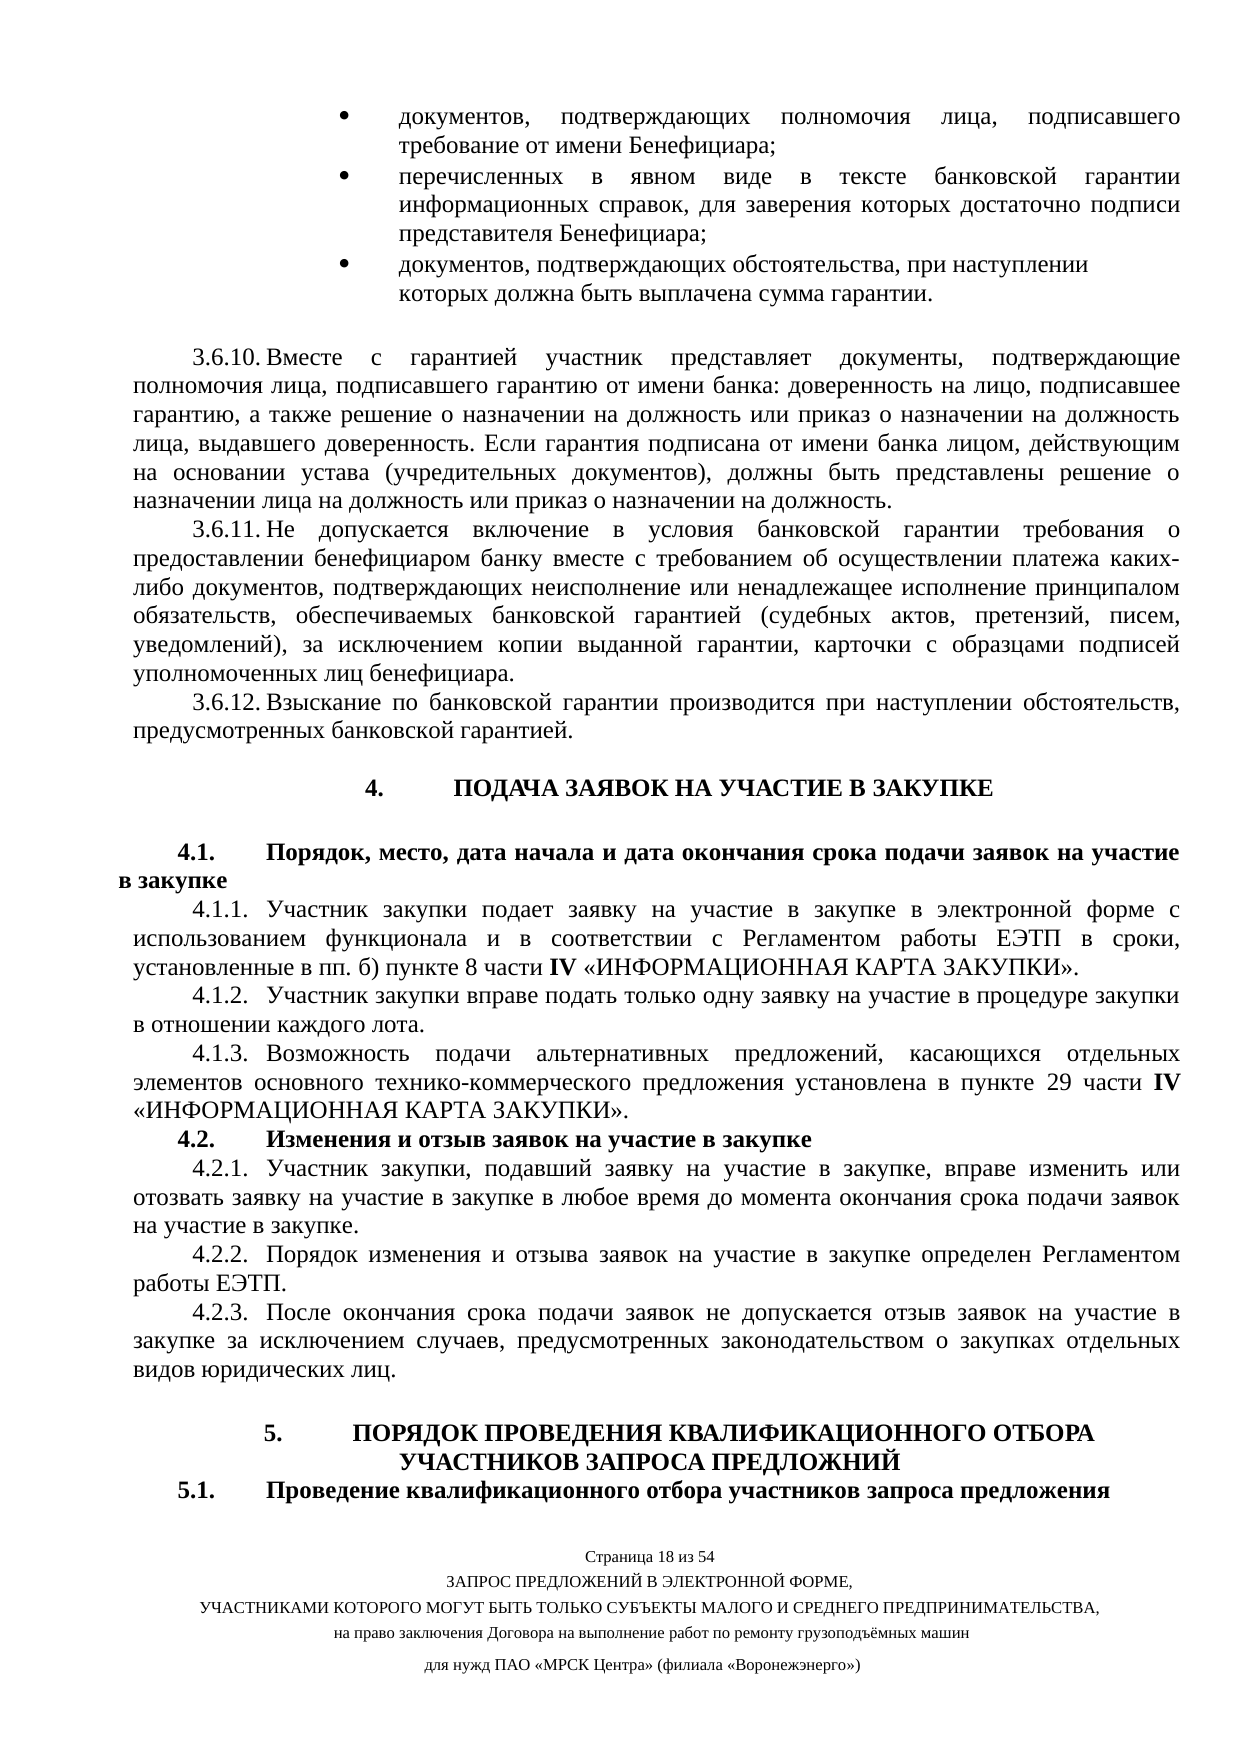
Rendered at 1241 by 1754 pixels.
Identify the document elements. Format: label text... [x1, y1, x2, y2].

subtitle Порядок изменения и отзыва заявок на участие в закупке определен Регламентом работы ЕЭТП. [133, 1239, 1181, 1297]
list документов, подтверждающих полномочия лица, подписавшего требование от имени Бенефициара; [340, 101, 1181, 159]
subtitle Изменения и отзыв заявок на участие в закупке [118, 1124, 1181, 1153]
subtitle Проведение квалификационного отбора участников запроса предложения [118, 1475, 1181, 1504]
subtitle Участник закупки подает заявку на участие в закупке в электронной форме с использованием функционала и в соответствии с Регламентом работы ЕЭТП в сроки, установленные в пп. б) пункте 8 части IV «ИНФОРМАЦИОННАЯ КАРТА ЗАКУПКИ». [133, 894, 1181, 980]
subtitle Вместе с гарантией участник представляет документы, подтверждающие полномочия лица, подписавшего гарантию от имени банка: доверенность на лицо, подписавшее гарантию, а также решение о назначении на должность или приказ о назначении на должность лица, выдавшего доверенность. Если гарантия подписана от имени банка лицом, действующим на основании устава (учредительных документов), должны быть представлены решение о назначении лица на должность или приказ о назначении на должность. [133, 342, 1181, 514]
subtitle Возможность подачи альтернативных предложений, касающихся отдельных элементов основного технико-коммерческого предложения установлена в пункте 29 части IV «ИНФОРМАЦИОННАЯ КАРТА ЗАКУПКИ». [133, 1038, 1181, 1124]
subtitle После окончания срока подачи заявок не допускается отзыв заявок на участие в закупке за исключением случаев, предусмотренных законодательством о закупках отдельных видов юридических лиц. [133, 1297, 1181, 1383]
subtitle ПОДАЧА ЗАЯВОК НА УЧАСТИЕ В ЗАКУПКЕ [118, 773, 1181, 802]
subtitle Взыскание по банковской гарантии производится при наступлении обстоятельств, предусмотренных банковской гарантией. [133, 687, 1181, 744]
list документов, подтверждающих обстоятельства, при наступлении которых должна быть выплачена сумма гарантии. [340, 249, 1181, 307]
subtitle Порядок, место, дата начала и дата окончания срока подачи заявок на участие в закупке [118, 837, 1181, 894]
subtitle Участник закупки, подавший заявку на участие в закупке, вправе изменить или отозвать заявку на участие в закупке в любое время до момента окончания срока подачи заявок на участие в закупке. [133, 1153, 1181, 1239]
subtitle Не допускается включение в условия банковской гарантии требования о предоставлении бенефициаром банку вместе с требованием об осуществлении платежа каких-либо документов, подтверждающих неисполнение или ненадлежащее исполнение принципалом обязательств, обеспечиваемых банковской гарантией (судебных актов, претензий, писем, уведомлений), за исключением копии выданной гарантии, карточки с образцами подписей уполномоченных лиц бенефициара. [133, 514, 1181, 687]
list перечисленных в явном виде в тексте банковской гарантии информационных справок, для заверения которых достаточно подписи представителя Бенефициара; [340, 161, 1181, 247]
subtitle Участник закупки вправе подать только одну заявку на участие в процедуре закупки в отношении каждого лота. [133, 980, 1181, 1038]
subtitle ПОРЯДОК ПРОВЕДЕНИЯ КВАЛИФИКАЦИОННОГО ОТБОРА УЧАСТНИКОВ ЗАПРОСА ПРЕДЛОЖНИЙ [118, 1418, 1181, 1475]
